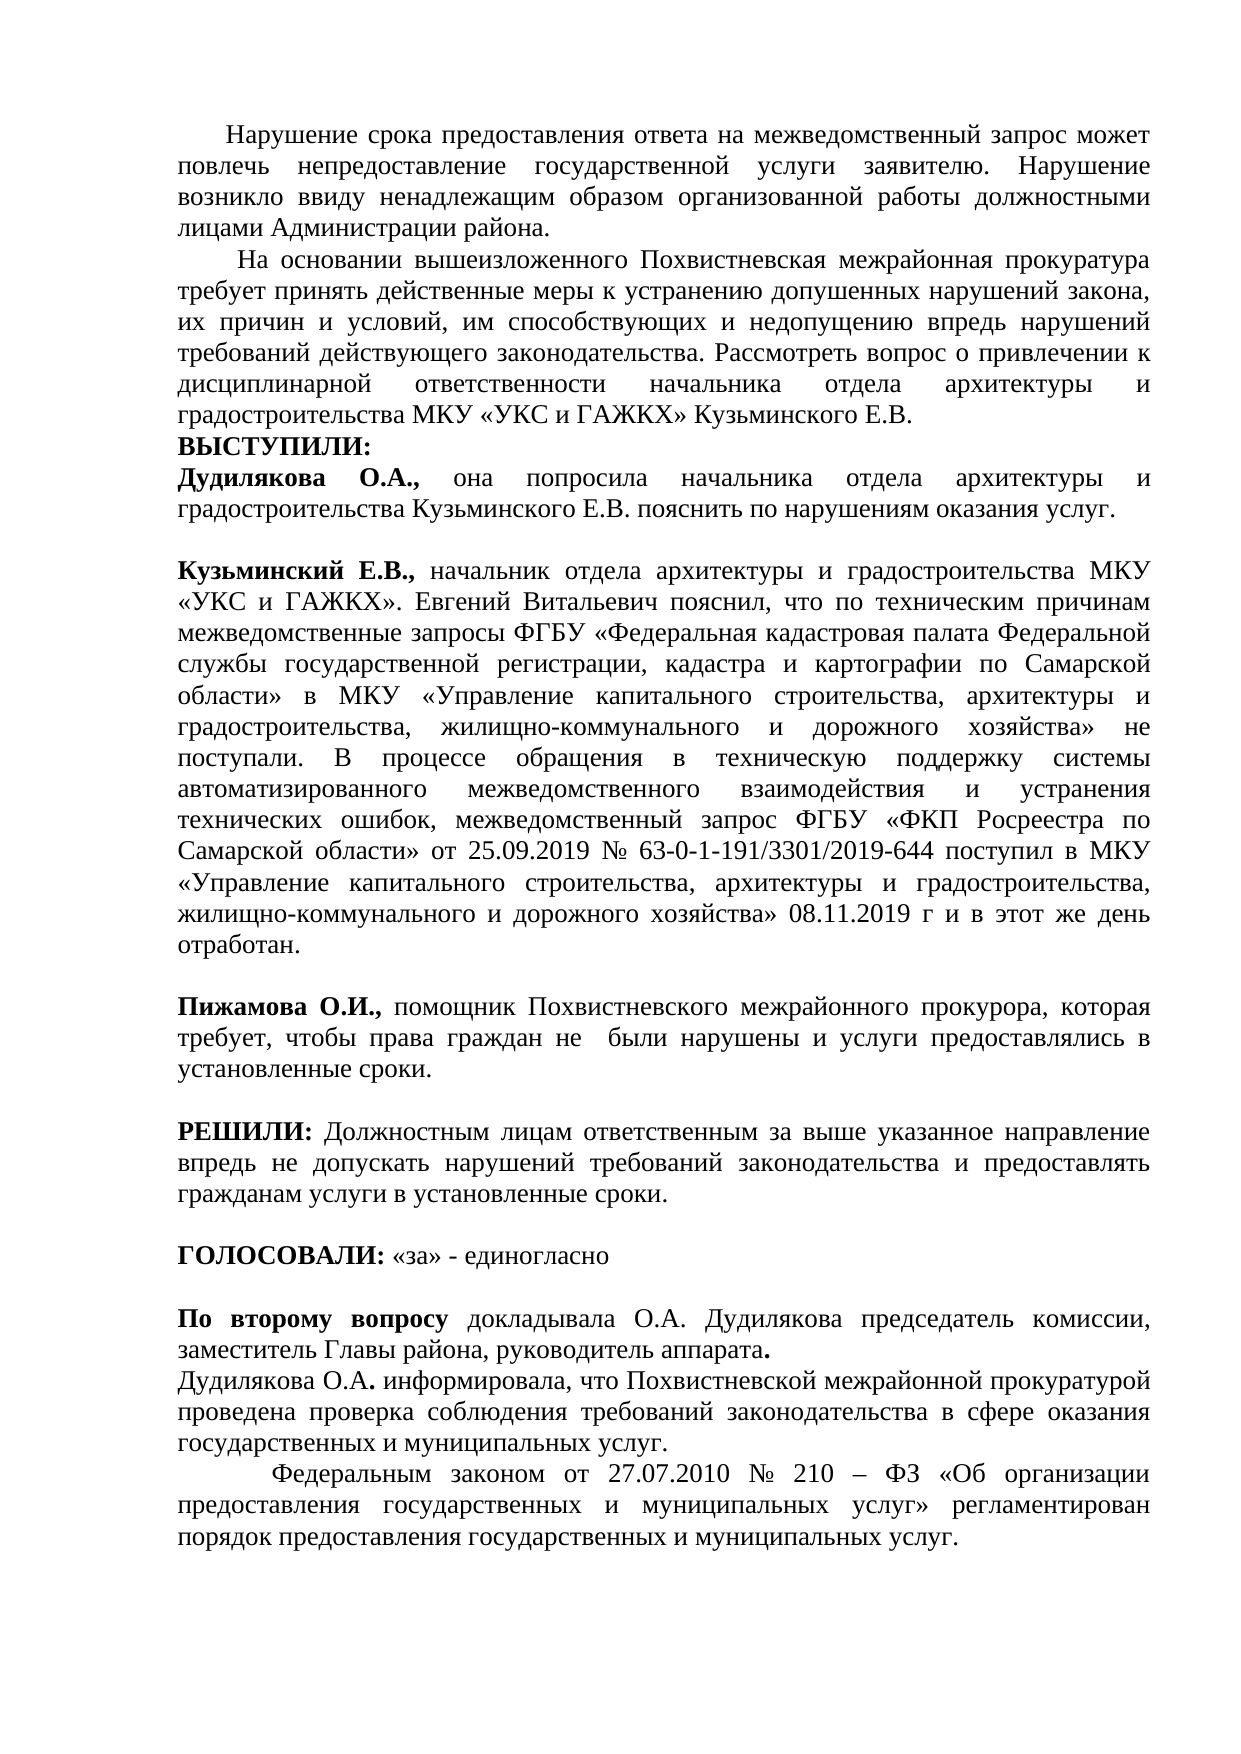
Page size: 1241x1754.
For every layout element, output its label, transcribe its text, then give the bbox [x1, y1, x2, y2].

text На основании вышеизложенного Похвистневская межрайонная прокуратура требует принять действенные меры к устранению допушенных нарушений закона, их причин и условий, им способствующих и недопущению впредь нарушений требований действующего законодательства. Рассмотреть вопрос о привлечении к дисциплинарной ответственности начальника отдела архитектуры и градостроительства МКУ «УКС и ГАЖКХ» Кузьминского Е.В. [177, 243, 1152, 429]
text ГОЛОСОВАЛИ: «за» - единогласно [177, 1239, 1152, 1271]
text Нарушение срока предоставления ответа на межведомственный запрос может повлечь непредоставление государственной услуги заявителю. Нарушение возникло ввиду ненадлежащим образом организованной работы должностными лицами Администрации района. [177, 118, 1152, 243]
text ВЫСТУПИЛИ: [177, 429, 1152, 461]
text Дудилякова О.А. информировала, что Похвистневской межрайонной прокуратурой проведена проверка соблюдения требований законодательства в сфере оказания государственных и муниципальных услуг. [177, 1364, 1152, 1457]
text Кузьминский Е.В., начальник отдела архитектуры и градостроительства МКУ «УКС и ГАЖКХ». Евгений Витальевич пояснил, что по техническим причинам межведомственные запросы ФГБУ «Федеральная кадастровая палата Федеральной службы государственной регистрации, кадастра и картографии по Самарской области» в МКУ «Управление капитального строительства, архитектуры и градостроительства, жилищно-коммунального и дорожного хозяйства» не поступали. В процессе обращения в техническую поддержку системы автоматизированного межведомственного взаимодействия и устранения технических ошибок, межведомственный запрос ФГБУ «ФКП Росреестра по Самарской области» от 25.09.2019 № 63-0-1-191/3301/2019-644 поступил в МКУ «Управление капитального строительства, архитектуры и градостроительства, жилищно-коммунального и дорожного хозяйства» 08.11.2019 г и в этот же день отработан. [177, 554, 1152, 959]
text По второму вопросу докладывала О.А. Дудилякова председатель комиссии, заместитель Главы района, руководитель аппарата. [177, 1302, 1152, 1364]
text Федеральным законом от 27.07.2010 № 210 – ФЗ «Об организации предоставления государственных и муниципальных услуг» регламентирован порядок предоставления государственных и муниципальных услуг. [177, 1457, 1152, 1551]
text Дудилякова О.А., она попросила начальника отдела архитектуры и градостроительства Кузьминского Е.В. пояснить по нарушениям оказания услуг. [177, 461, 1152, 523]
text Пижамова О.И., помощник Похвистневского межрайонного прокурора, которая требует, чтобы права граждан не были нарушены и услуги предоставлялись в установленные сроки. [177, 990, 1152, 1084]
text РЕШИЛИ: Должностным лицам ответственным за выше указанное направление впредь не допускать нарушений требований законодательства и предоставлять гражданам услуги в установленные сроки. [177, 1115, 1152, 1208]
